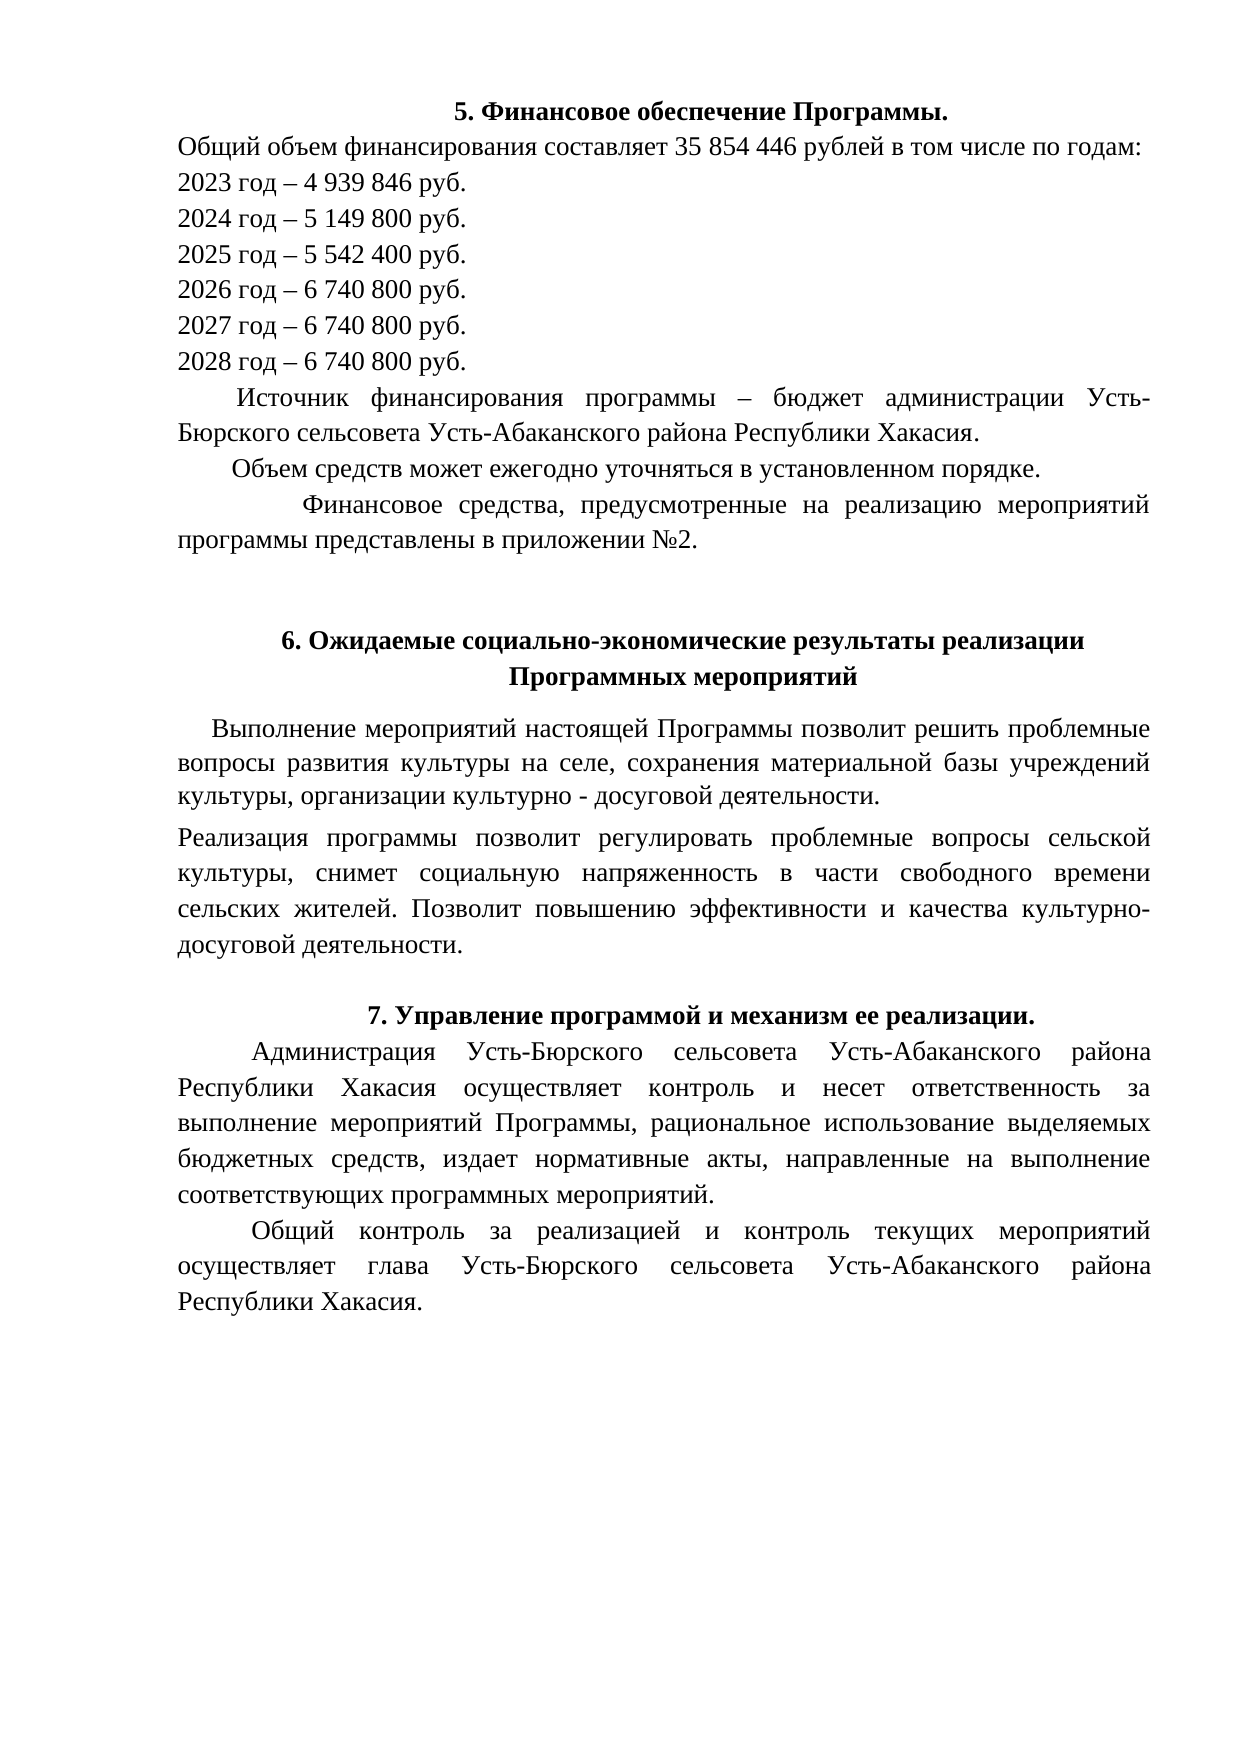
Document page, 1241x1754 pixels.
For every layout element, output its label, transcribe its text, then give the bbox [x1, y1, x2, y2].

text Объем средств может ежегодно уточняться в установленном порядке. [177, 452, 1152, 483]
text Источник финансирования программы – бюджет администрации Усть-Бюрского сельсовета Усть-Абаканского района Республики Хакасия. [177, 381, 1152, 447]
text 5. Финансовое обеспечение Программы. [177, 95, 1152, 126]
text 2025 год – 5 542 400 руб. [177, 238, 1152, 269]
text 7. Управление программой и механизм ее реализации. [177, 999, 1152, 1031]
text Администрация Усть-Бюрского сельсовета Усть-Абаканского района Республики Хакасия осуществляет контроль и несет ответственность за выполнение мероприятий Программы, рациональное использование выделяемых бюджетных средств, издает нормативные акты, направленные на выполнение соответствующих программных мероприятий. [177, 1035, 1152, 1209]
text Выполнение мероприятий настоящей Программы позволит решить проблемные вопросы развития культуры на селе, сохранения материальной базы учреждений культуры, организации культурно - досуговой деятельности. [177, 712, 1152, 811]
text Общий контроль за реализацией и контроль текущих мероприятий осуществляет глава Усть-Бюрского сельсовета Усть-Абаканского района Республики Хакасия. [177, 1214, 1152, 1316]
text Общий объем финансирования составляет 35 854 446 рублей в том числе по годам: [177, 131, 1152, 162]
text Реализация программы позволит регулировать проблемные вопросы сельской культуры, снимет социальную напряженность в части свободного времени сельских жителей. Позволит повышению эффективности и качества культурно-досуговой деятельности. [177, 821, 1152, 959]
text 2026 год – 6 740 800 руб. [177, 273, 1152, 304]
text 2028 год – 6 740 800 руб. [177, 345, 1152, 376]
text 2024 год – 5 149 800 руб. [177, 202, 1152, 233]
text Финансовое средства, предусмотренные на реализацию мероприятий программы представлены в приложении №2. [177, 488, 1152, 555]
text 2027 год – 6 740 800 руб. [177, 309, 1152, 340]
text 6. Ожидаемые социально-экономические результаты реализации Программных мероприятий [215, 624, 1152, 691]
text 2023 год – 4 939 846 руб. [177, 166, 1152, 197]
